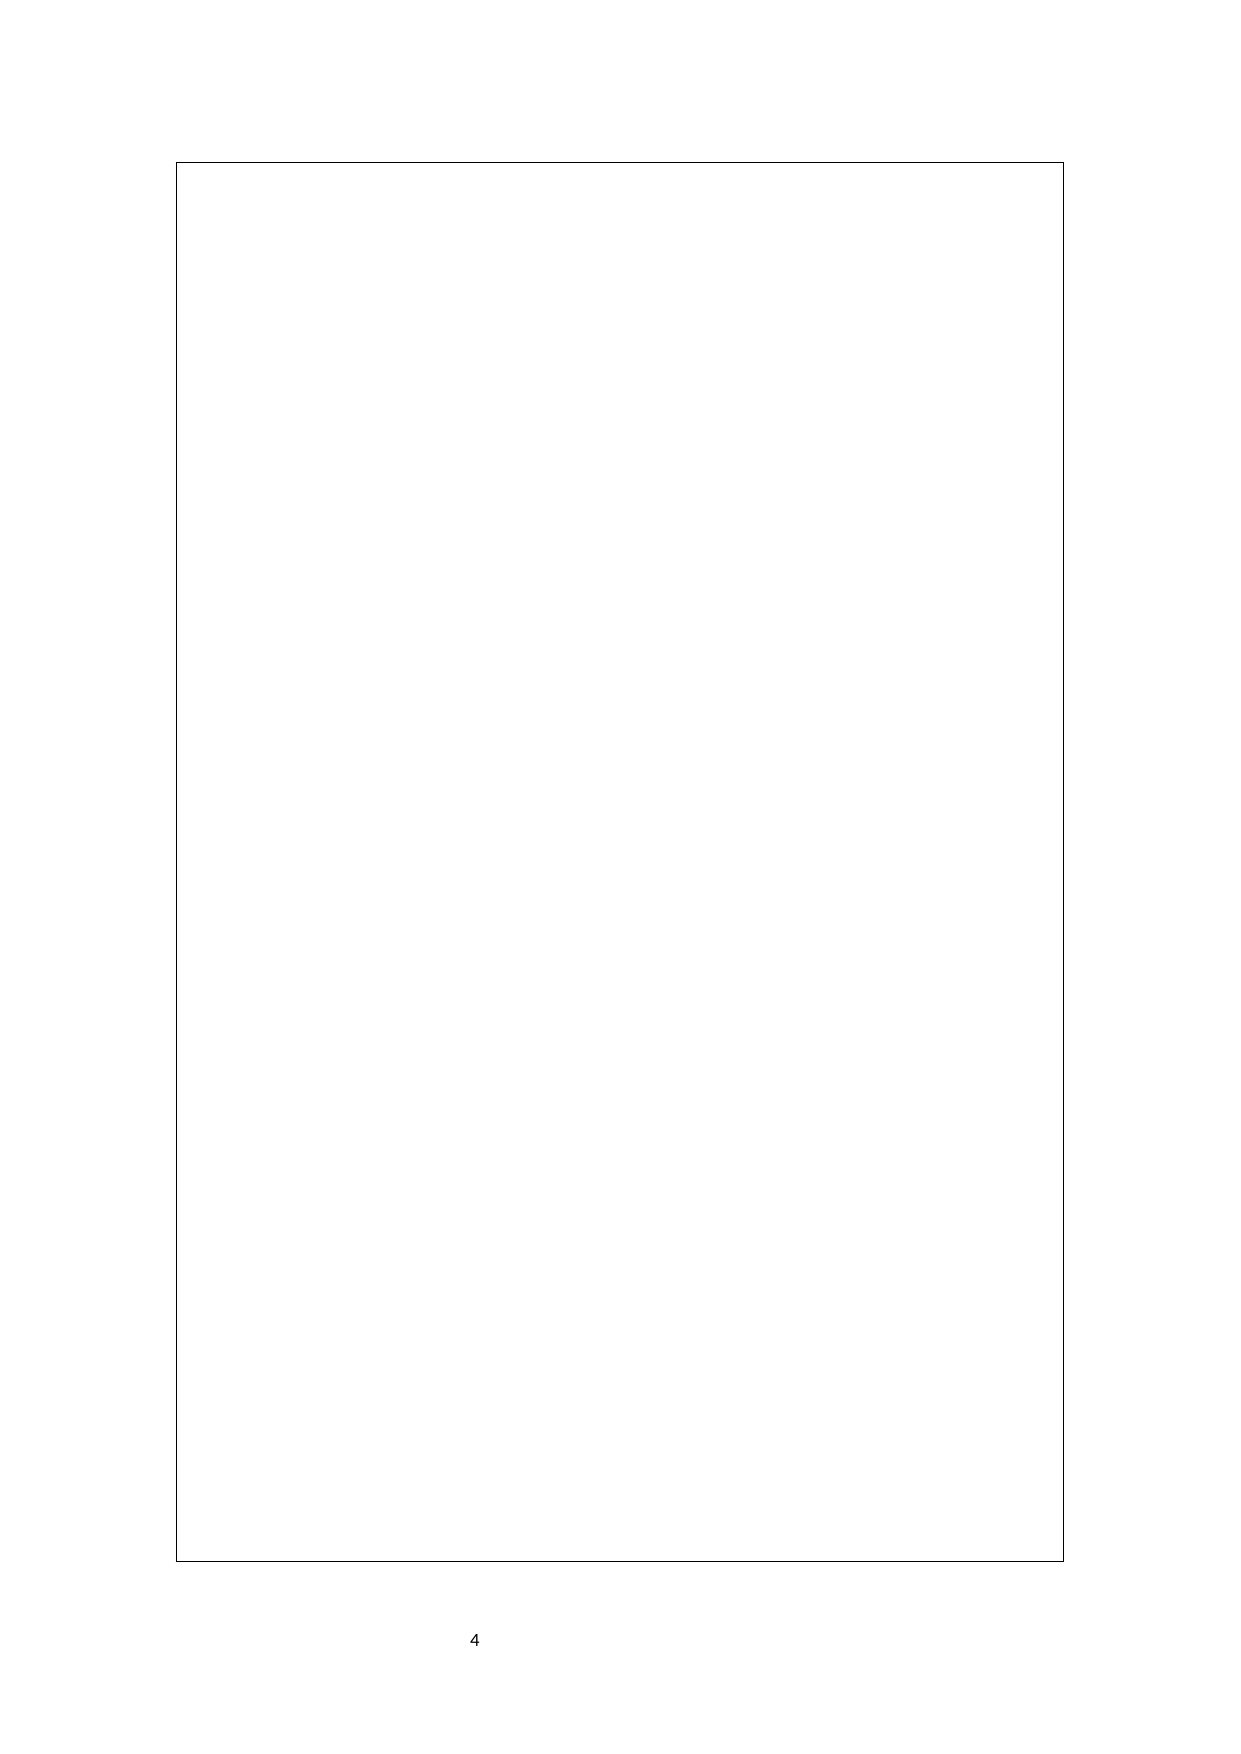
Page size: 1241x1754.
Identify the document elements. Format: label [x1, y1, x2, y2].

table_cell [177, 163, 1063, 1561]
